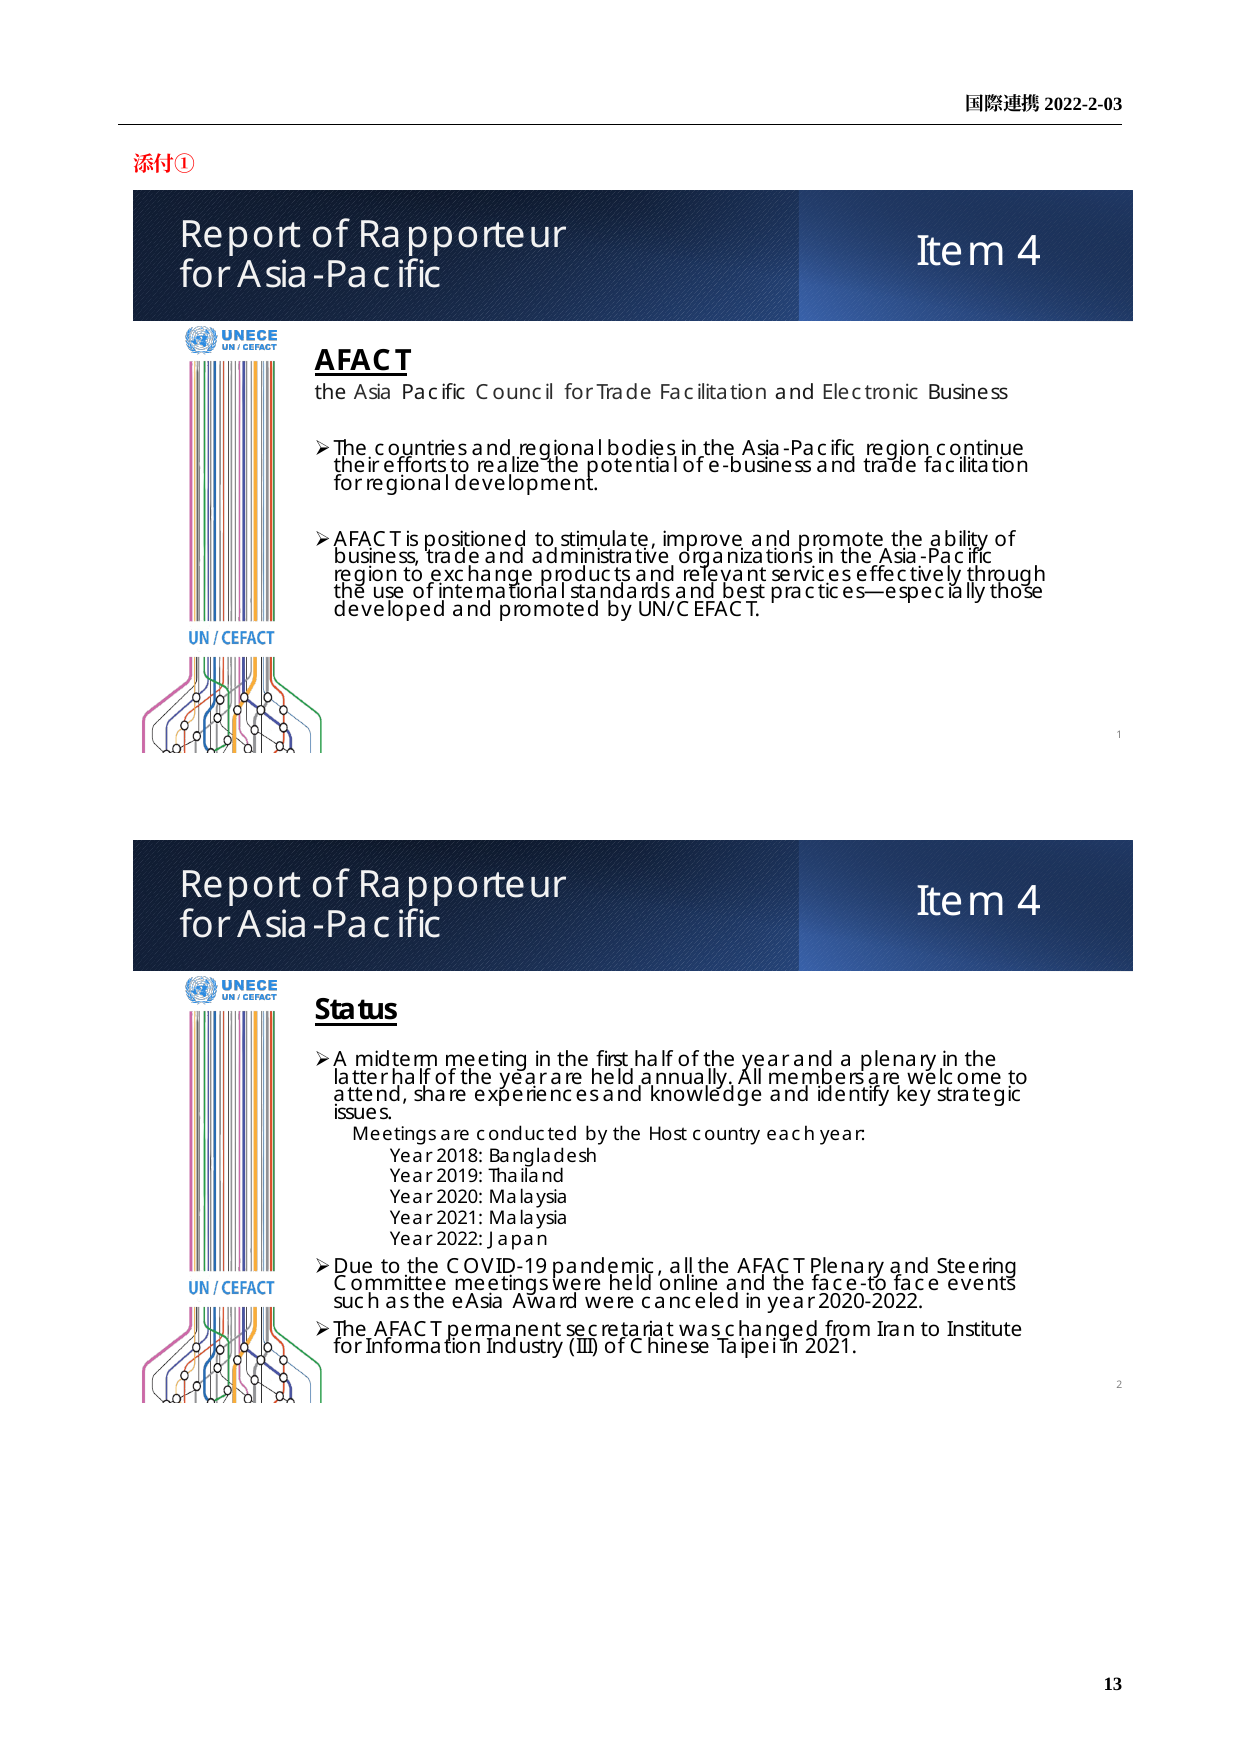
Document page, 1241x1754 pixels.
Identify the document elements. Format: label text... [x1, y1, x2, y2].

text 添付① [133, 148, 1107, 178]
